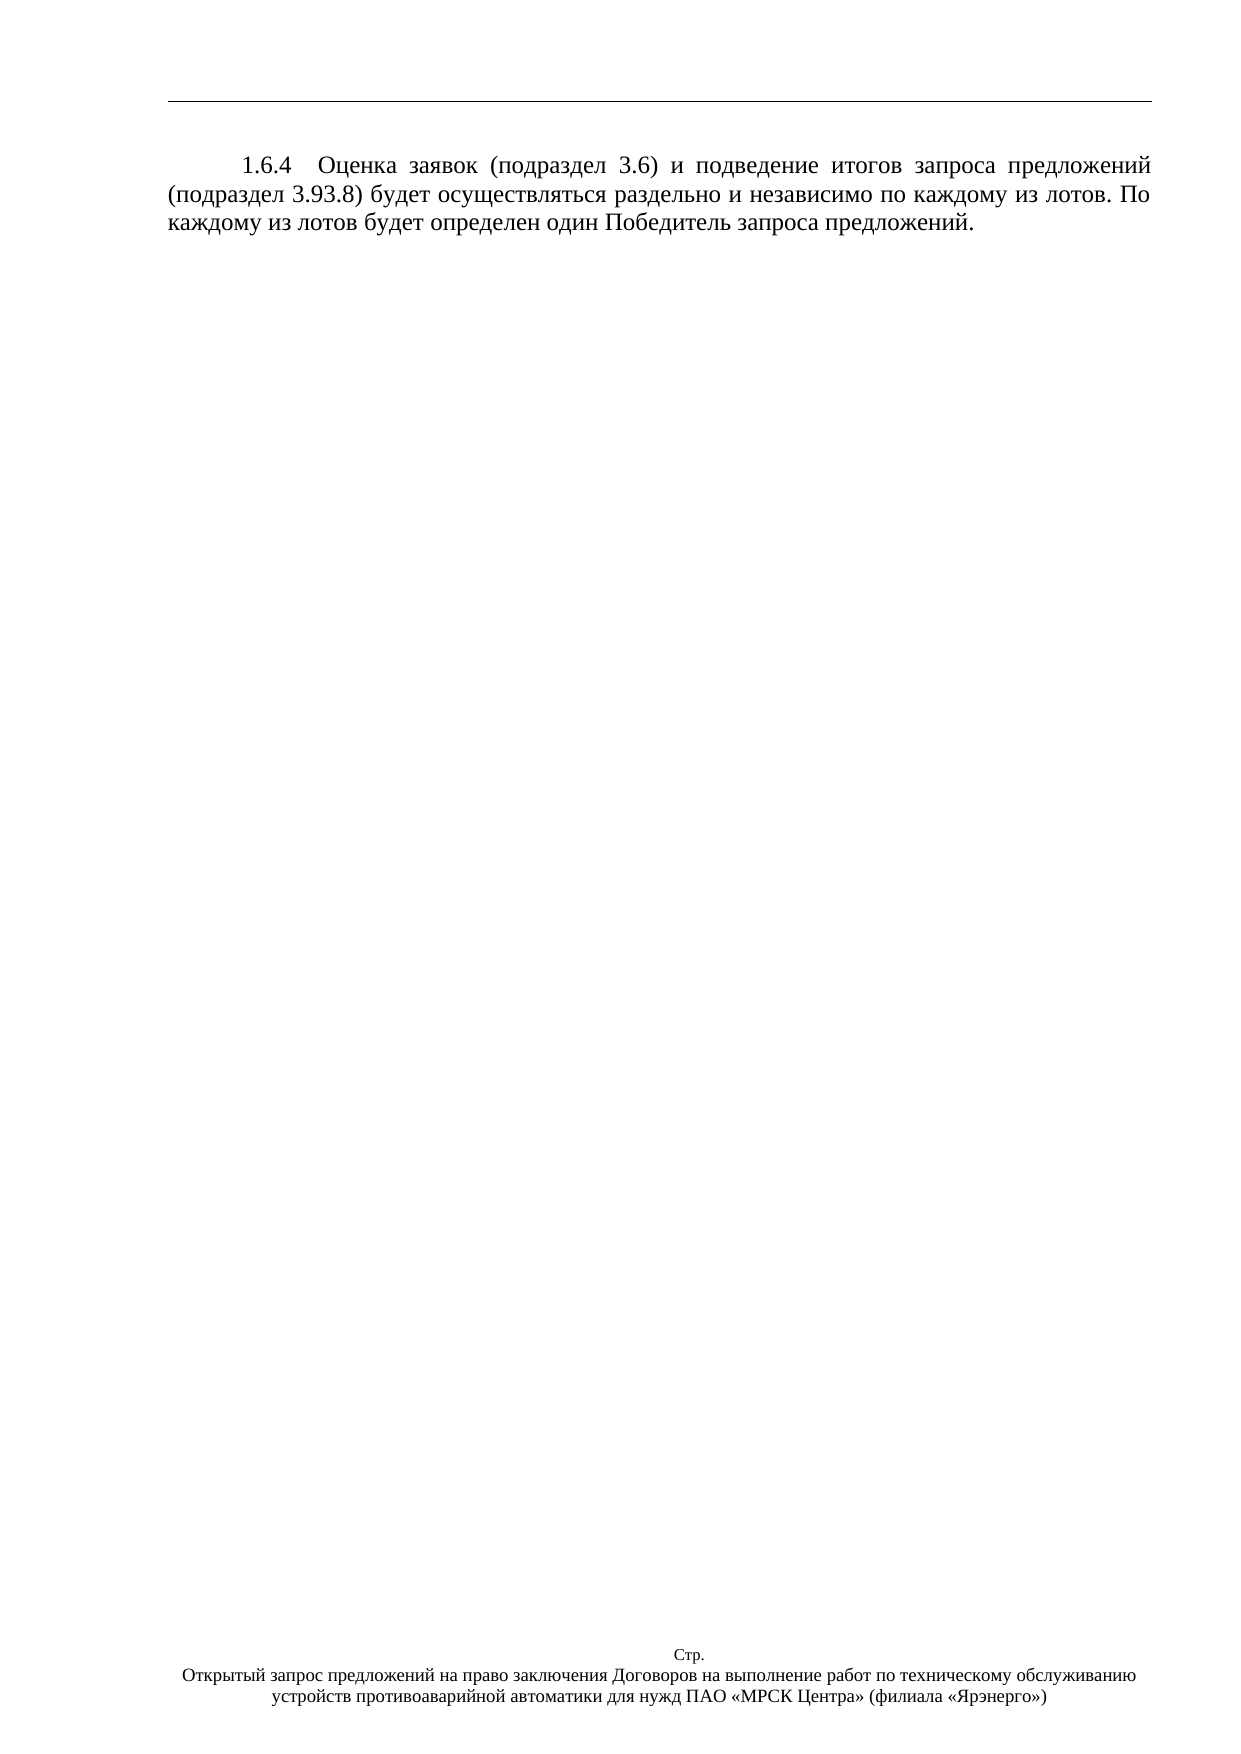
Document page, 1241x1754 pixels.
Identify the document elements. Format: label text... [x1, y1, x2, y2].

subtitle Оценка заявок (подраздел 3.6) и подведение итогов запроса предложений (подраздел 3.9) будет осуществляться раздельно и независимо по каждому из лотов. По каждому из лотов будет определен один Победитель запроса предложений. [168, 150, 1152, 236]
